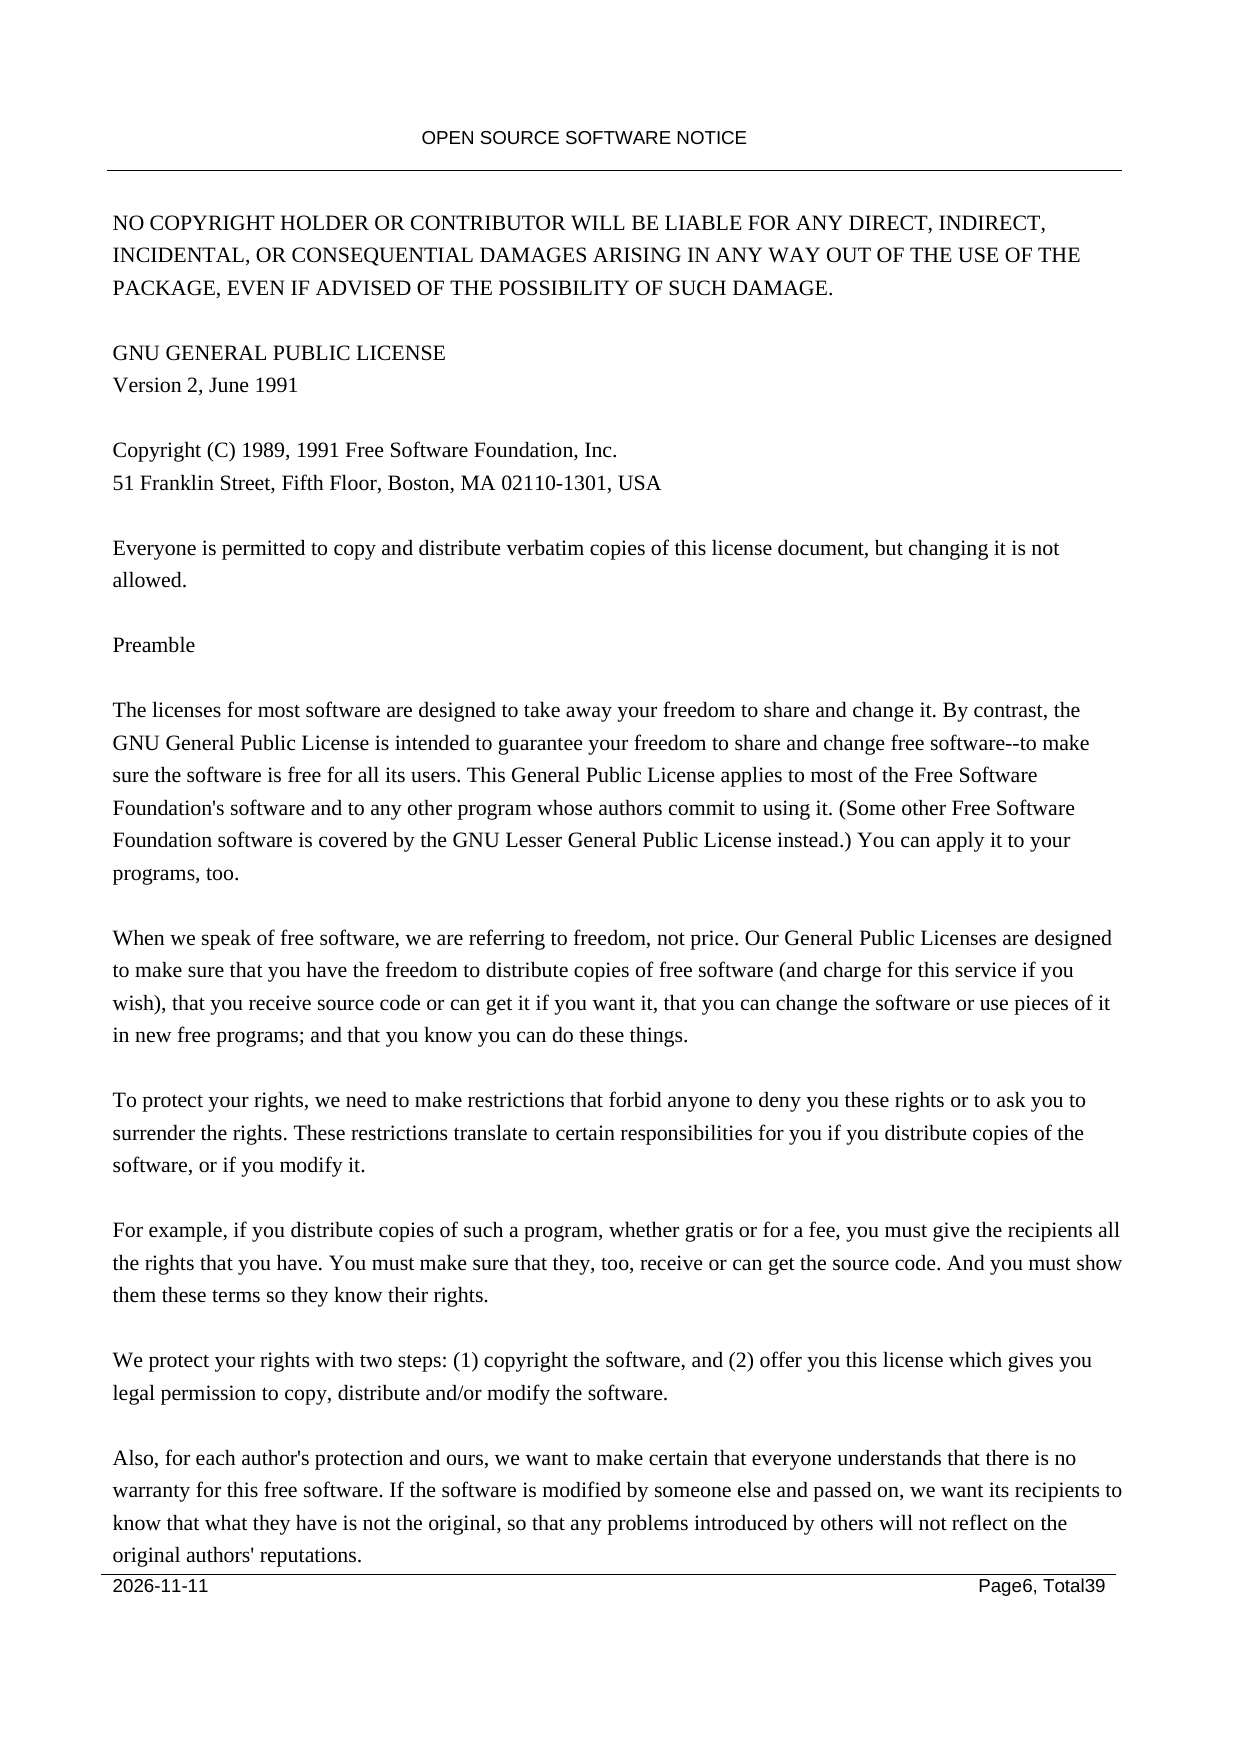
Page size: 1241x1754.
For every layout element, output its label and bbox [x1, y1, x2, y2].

text [112, 206, 1128, 1571]
